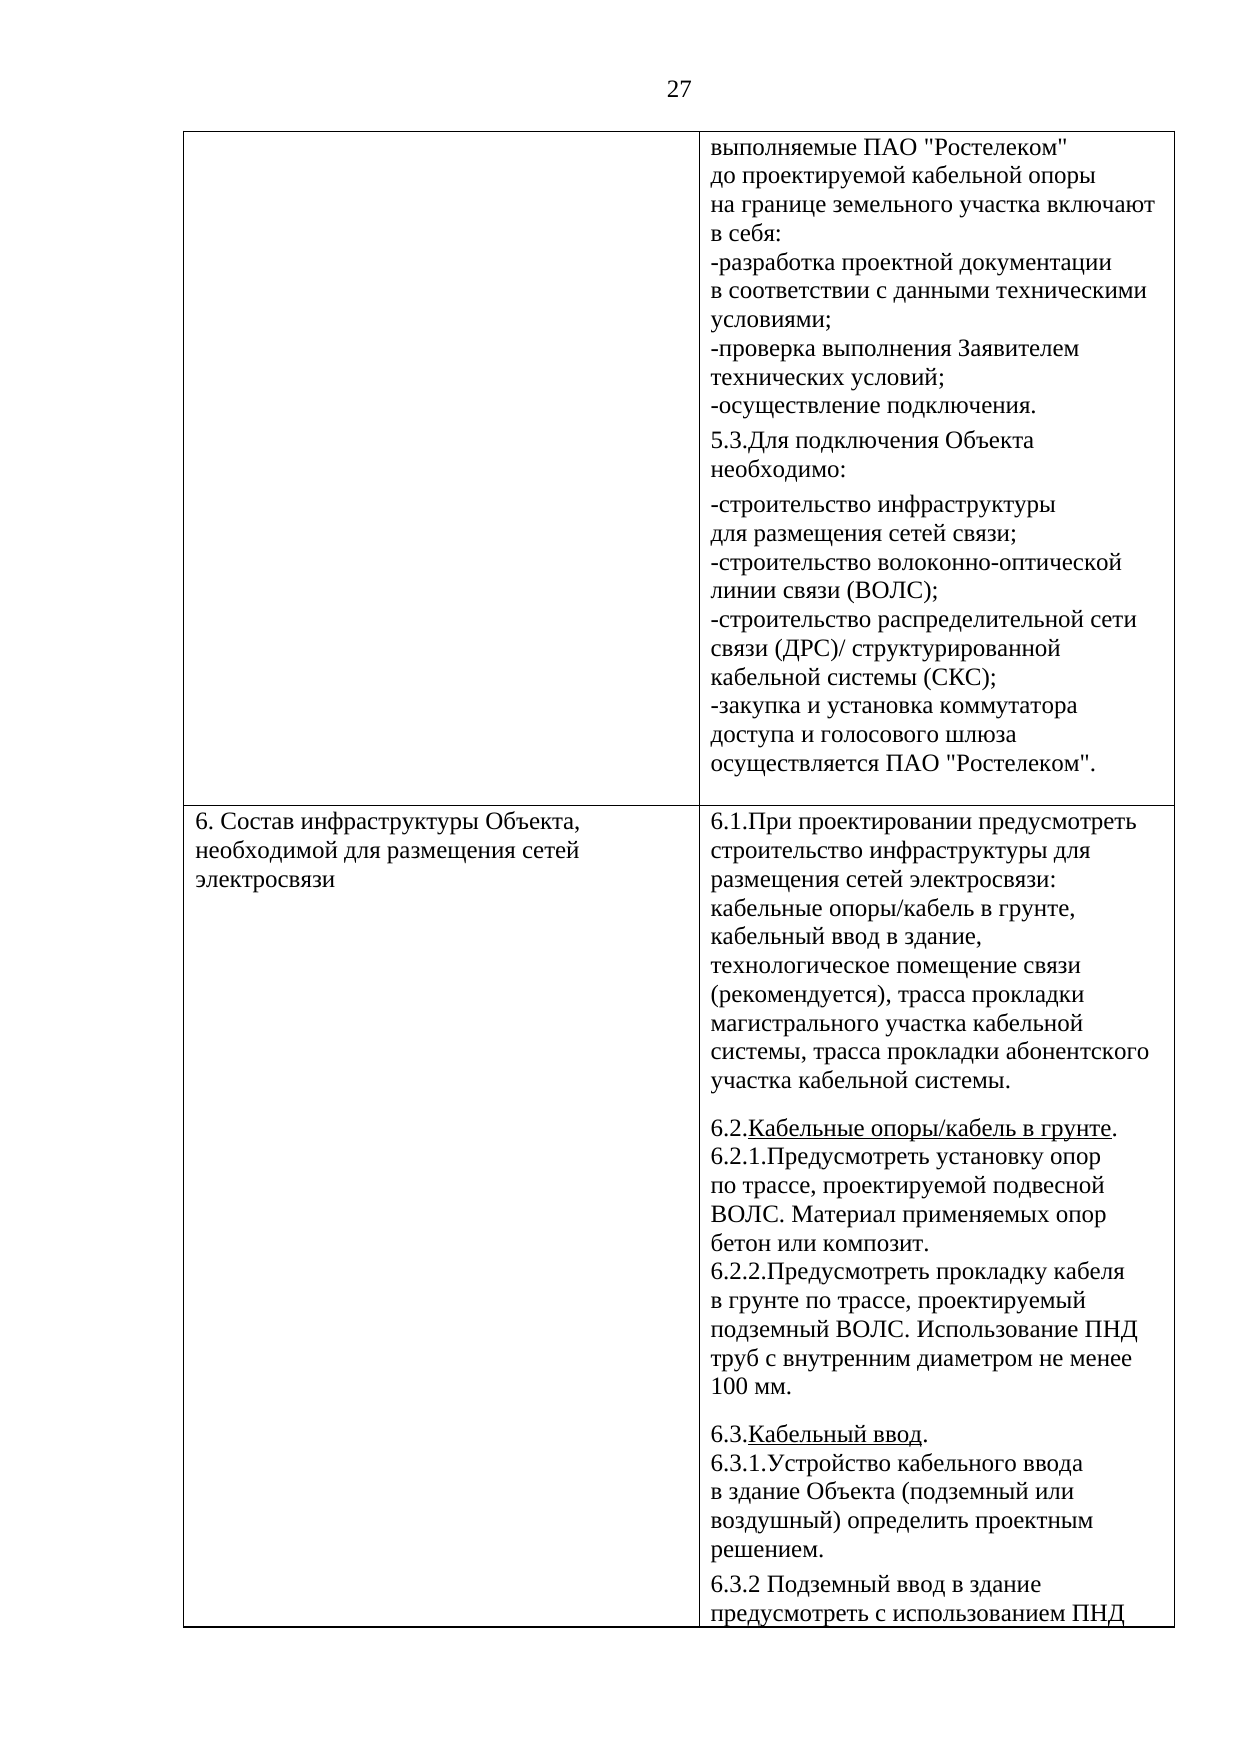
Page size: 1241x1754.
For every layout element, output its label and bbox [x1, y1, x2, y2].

table_cell [184, 132, 699, 805]
table_cell [700, 806, 1174, 1626]
table_cell [184, 806, 699, 1626]
table_cell [700, 132, 1174, 805]
